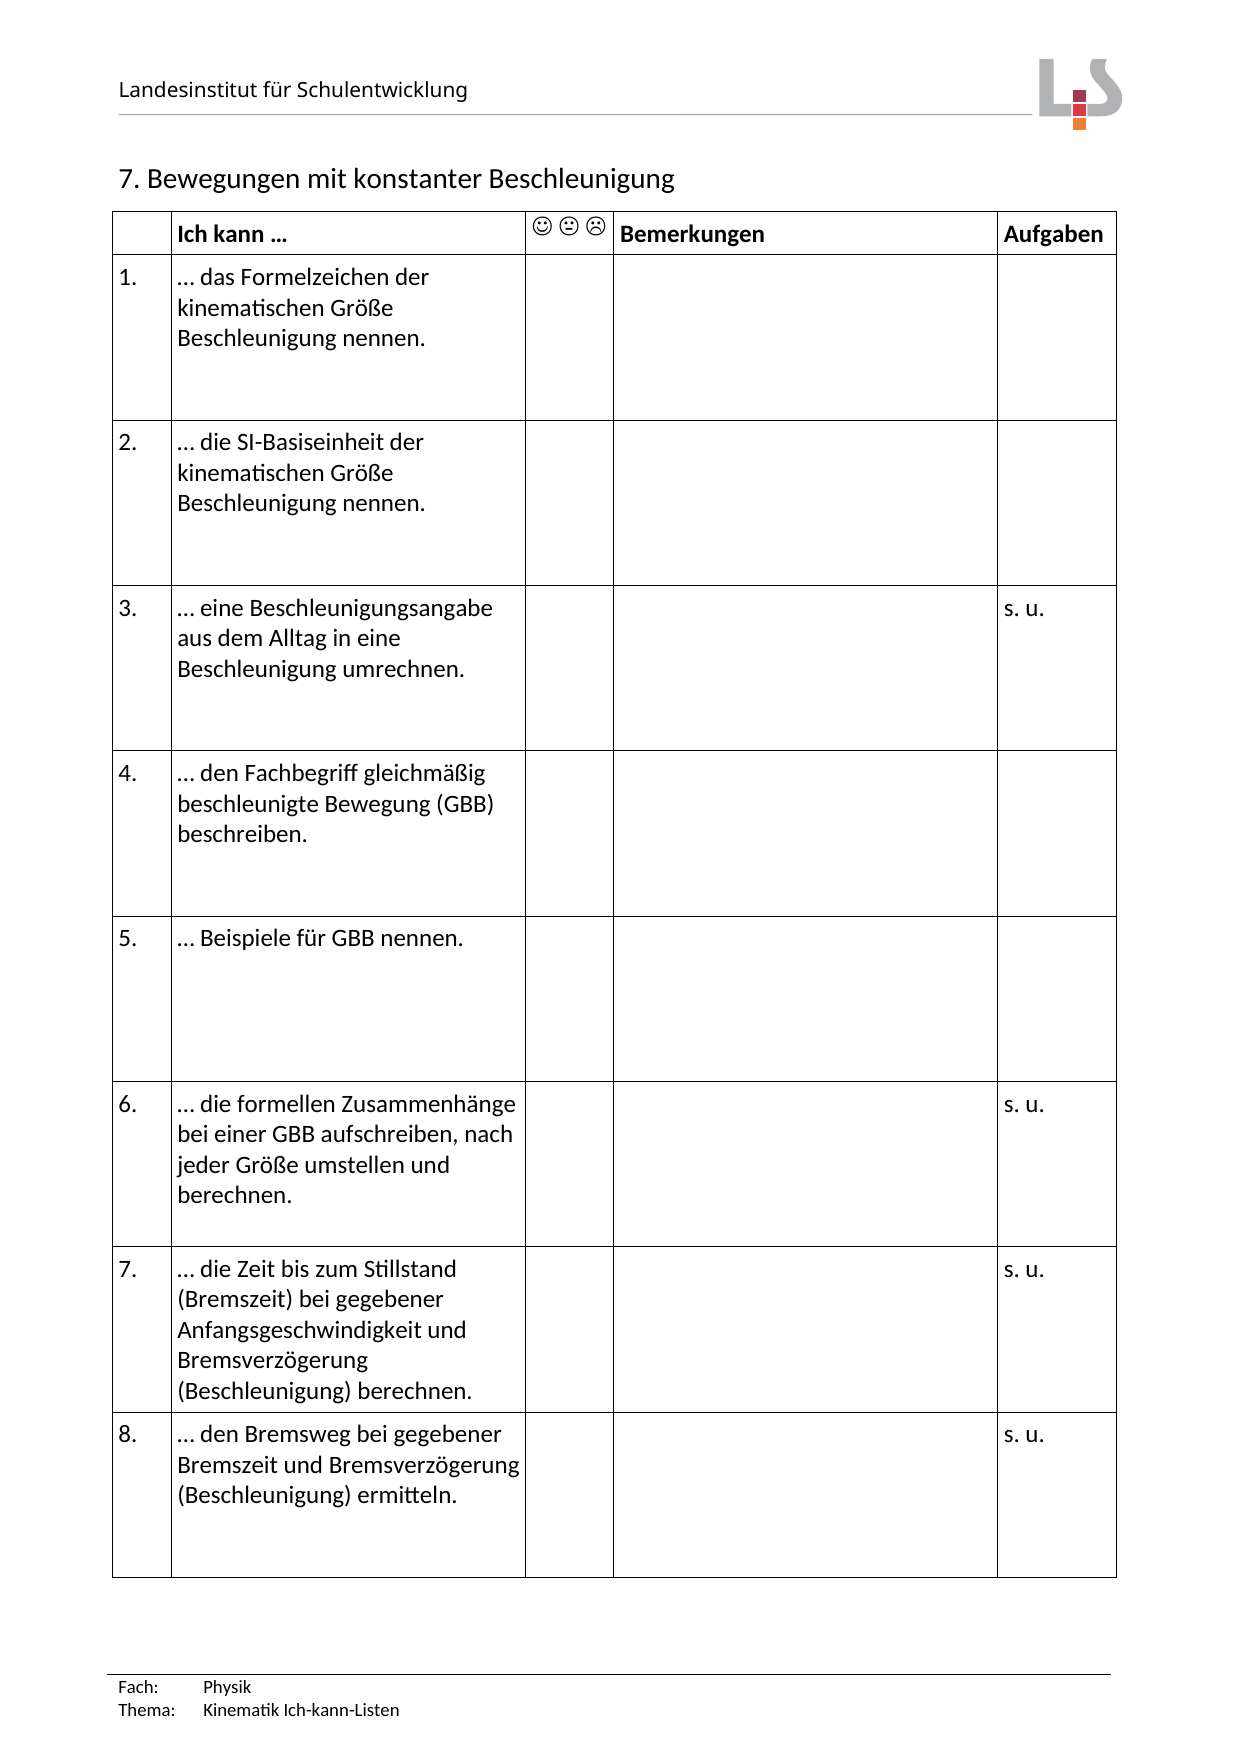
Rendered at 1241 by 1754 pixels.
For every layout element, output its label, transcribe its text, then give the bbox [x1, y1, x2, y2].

table_cell [614, 255, 997, 419]
table_cell [526, 917, 613, 1081]
table_cell [526, 751, 613, 916]
table_cell [998, 421, 1116, 585]
table_cell [614, 1413, 997, 1577]
subtitle 7. Bewegungen mit konstanter Beschleunigung [118, 160, 1122, 196]
table_cell … die SI-Basiseinheit der kinematischen Größe Beschleunigung nennen. [172, 421, 525, 585]
table_cell [526, 421, 613, 585]
table_cell [526, 586, 613, 750]
table_cell [998, 917, 1116, 1081]
table_cell [998, 751, 1116, 916]
table_cell … Beispiele für GBB nennen. [172, 917, 525, 1081]
table_cell [113, 421, 171, 585]
table_cell [614, 1247, 997, 1412]
table_cell [614, 421, 997, 585]
table_cell [614, 917, 997, 1081]
table_cell [526, 255, 613, 419]
table_cell [526, 1413, 613, 1577]
table_cell [526, 1247, 613, 1412]
table_cell s. u. [998, 586, 1116, 750]
table_cell [113, 1082, 171, 1246]
table_cell [614, 1082, 997, 1246]
table_cell [113, 255, 171, 419]
table_header Aufgaben [998, 212, 1116, 254]
table_header Ich kann … [172, 212, 525, 254]
table_header [526, 212, 613, 254]
table_cell … eine Beschleunigungsangabe aus dem Alltag in eine Beschleunigung umrechnen. [172, 586, 525, 750]
table_cell [113, 751, 171, 916]
table_cell … den Fachbegriff gleichmäßig beschleunigte Bewegung (GBB) beschreiben. [172, 751, 525, 916]
table_header [113, 212, 171, 254]
table_cell [526, 1082, 613, 1246]
table_cell s. u. [998, 1082, 1116, 1246]
table_cell [614, 751, 997, 916]
table_cell [113, 917, 171, 1081]
table_cell s. u. [998, 1413, 1116, 1577]
table_cell … den Bremsweg bei gegebener Bremszeit und Bremsverzögerung (Beschleunigung) ermitteln. [172, 1413, 525, 1577]
table_cell … die formellen Zusammenhänge bei einer GBB aufschreiben, nach jeder Größe umstellen und berechnen. [172, 1082, 525, 1246]
table_cell [113, 1247, 171, 1412]
table_header Bemerkungen [614, 212, 997, 254]
table_cell [113, 586, 171, 750]
table_cell s. u. [998, 1247, 1116, 1412]
table_cell … das Formelzeichen der kinematischen Größe Beschleunigung nennen. [172, 255, 525, 419]
table_cell [998, 255, 1116, 419]
table_cell [614, 586, 997, 750]
table_cell [113, 1413, 171, 1577]
table_cell … die Zeit bis zum Stillstand (Bremszeit) bei gegebener Anfangsgeschwindigkeit und Bremsverzögerung (Beschleunigung) berechnen. [172, 1247, 525, 1412]
